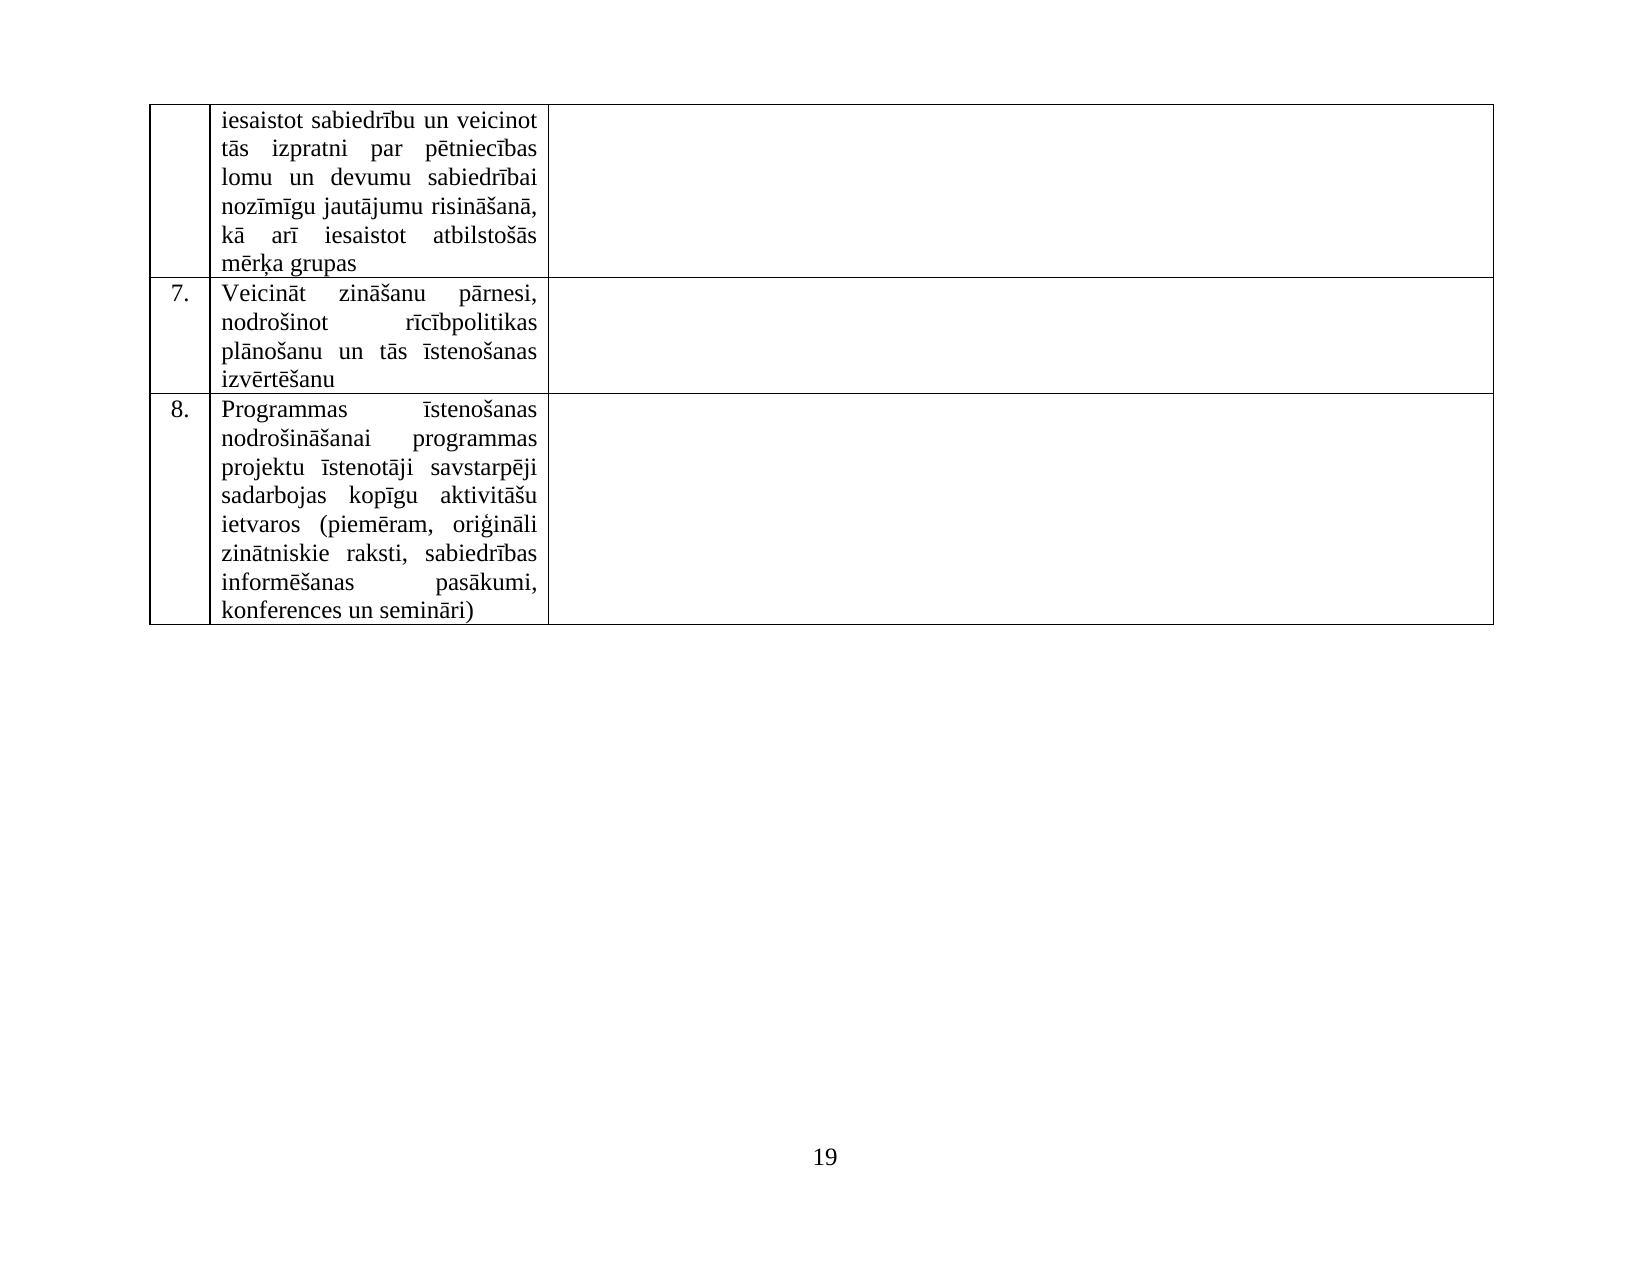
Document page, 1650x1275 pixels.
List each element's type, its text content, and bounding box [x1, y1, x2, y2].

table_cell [211, 105, 548, 277]
table_cell Programmas īstenošanas nodrošināšanai programmas projektu īstenotāji savstarpēji sadarbojas kopīgu aktivitāšu ietvaros (piemēram, oriģināli zinātniskie raksti, sabiedrības informēšanas pasākumi, konferences un semināri) [211, 394, 548, 624]
table_cell 7. [151, 278, 209, 393]
table_cell Veicināt zināšanu pārnesi, nodrošinot rīcībpolitikas plānošanu un tās īstenošanas izvērtēšanu [211, 278, 548, 393]
table_cell 6. [151, 105, 209, 277]
table_cell [549, 278, 1493, 393]
table_cell [549, 394, 1493, 624]
table_cell [549, 105, 1493, 277]
table_cell 8. [151, 394, 209, 624]
